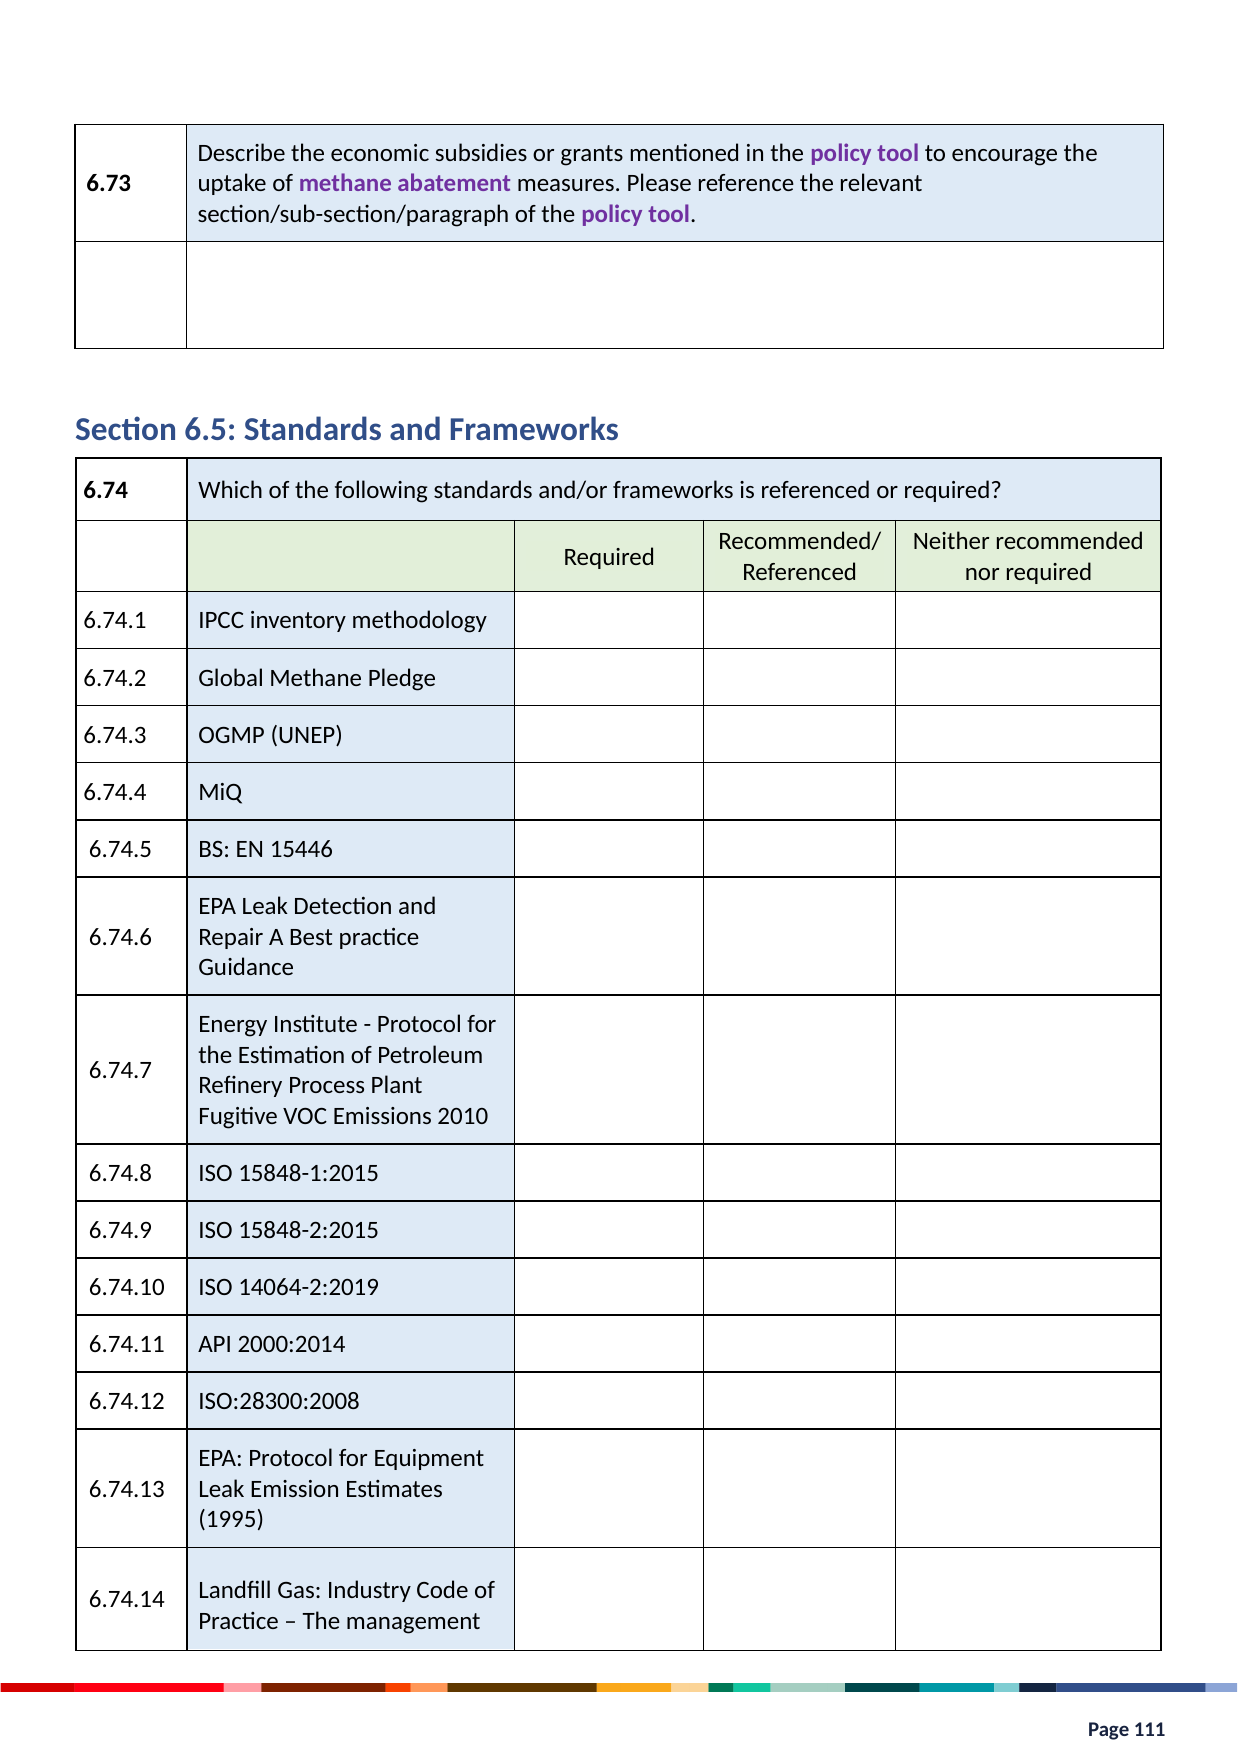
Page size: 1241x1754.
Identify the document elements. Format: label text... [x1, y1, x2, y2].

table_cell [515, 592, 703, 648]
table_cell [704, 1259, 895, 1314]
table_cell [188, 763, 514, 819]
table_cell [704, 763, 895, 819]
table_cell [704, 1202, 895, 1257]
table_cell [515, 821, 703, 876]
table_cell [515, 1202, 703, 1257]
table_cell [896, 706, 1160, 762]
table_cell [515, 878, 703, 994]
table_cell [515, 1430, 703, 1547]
picture [0, 1683, 1236, 1692]
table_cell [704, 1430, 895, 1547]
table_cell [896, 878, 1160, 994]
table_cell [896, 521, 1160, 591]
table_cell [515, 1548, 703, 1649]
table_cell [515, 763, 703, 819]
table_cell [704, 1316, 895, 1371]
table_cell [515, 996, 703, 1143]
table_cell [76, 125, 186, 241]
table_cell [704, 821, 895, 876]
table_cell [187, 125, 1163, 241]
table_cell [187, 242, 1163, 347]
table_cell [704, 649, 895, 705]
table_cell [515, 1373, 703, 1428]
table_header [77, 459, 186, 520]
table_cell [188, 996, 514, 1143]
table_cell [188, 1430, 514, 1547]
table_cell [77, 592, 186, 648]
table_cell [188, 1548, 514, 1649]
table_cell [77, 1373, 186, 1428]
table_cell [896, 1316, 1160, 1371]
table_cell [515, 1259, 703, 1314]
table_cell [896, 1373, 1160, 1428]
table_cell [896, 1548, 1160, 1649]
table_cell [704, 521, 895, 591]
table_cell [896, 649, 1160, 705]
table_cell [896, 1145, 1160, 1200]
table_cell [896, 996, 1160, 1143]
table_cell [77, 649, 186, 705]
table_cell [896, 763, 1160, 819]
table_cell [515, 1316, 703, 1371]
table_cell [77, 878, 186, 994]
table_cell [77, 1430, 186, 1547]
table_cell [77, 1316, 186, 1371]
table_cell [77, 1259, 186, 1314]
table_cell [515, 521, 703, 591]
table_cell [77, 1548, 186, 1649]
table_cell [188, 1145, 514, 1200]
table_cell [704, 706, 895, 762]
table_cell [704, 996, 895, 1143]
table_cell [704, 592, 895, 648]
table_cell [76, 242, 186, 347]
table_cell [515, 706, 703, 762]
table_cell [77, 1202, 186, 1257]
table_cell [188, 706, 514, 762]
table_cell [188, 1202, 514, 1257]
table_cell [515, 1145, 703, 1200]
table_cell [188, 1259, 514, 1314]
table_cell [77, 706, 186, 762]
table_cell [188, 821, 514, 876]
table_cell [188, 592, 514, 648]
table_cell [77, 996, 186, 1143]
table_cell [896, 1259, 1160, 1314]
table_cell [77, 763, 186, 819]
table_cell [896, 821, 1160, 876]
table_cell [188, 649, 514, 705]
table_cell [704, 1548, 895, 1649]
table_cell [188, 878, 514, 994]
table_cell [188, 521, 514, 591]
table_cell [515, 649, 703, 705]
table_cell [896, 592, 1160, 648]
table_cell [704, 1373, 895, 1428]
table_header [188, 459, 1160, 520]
subtitle Section 6.5: Standards and Frameworks [75, 408, 1165, 449]
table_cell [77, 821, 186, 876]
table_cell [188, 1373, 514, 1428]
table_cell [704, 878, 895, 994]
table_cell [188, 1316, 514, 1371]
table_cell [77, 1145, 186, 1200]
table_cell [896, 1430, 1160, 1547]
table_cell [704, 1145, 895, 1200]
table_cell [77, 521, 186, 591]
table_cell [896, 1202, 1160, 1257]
